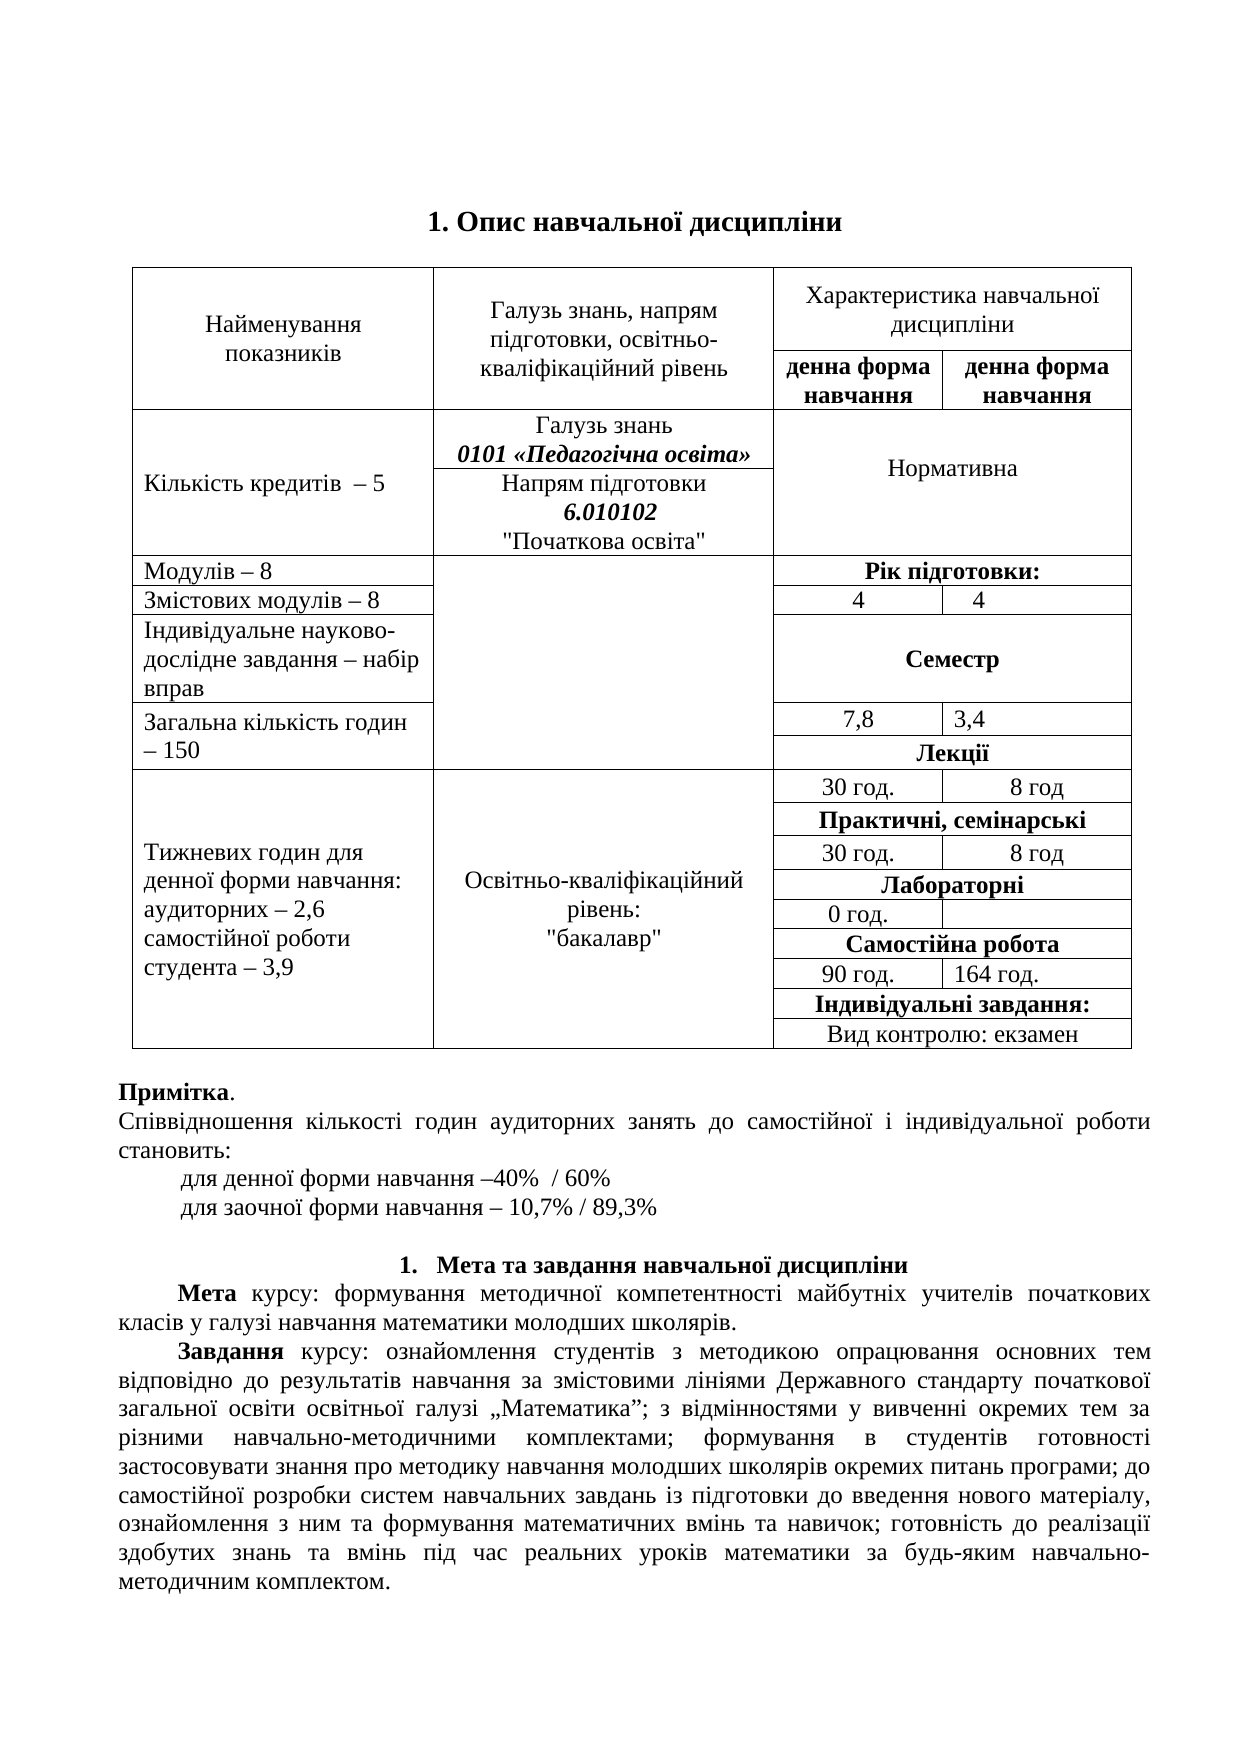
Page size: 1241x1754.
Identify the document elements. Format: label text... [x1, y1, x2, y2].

text Завдання курсу: ознайомлення студентів з методикою опрацювання основних тем відповідно до результатів навчання за змістовими лініями Державного стандарту початкової загальної освіти освітньої галузі „Математика”; з відмінностями у вивченні окремих тем за різними навчально-методичними комплектами; формування в студентів готовності застосовувати знання про методику навчання молодших школярів окремих питань програми; до самостійної розробки систем навчальних завдань із підготовки до введення нового матеріалу, ознайомлення з ним та формування математичних вмінь та навичок; готовність до реалізації здобутих знань та вмінь під час реальних уроків математики за будь-яким навчально-методичним комплектом. [118, 1336, 1152, 1595]
table_cell [434, 556, 773, 769]
table_cell 8 год [943, 836, 1131, 869]
table_cell 0 год. [774, 900, 942, 928]
table_cell Лабораторні [774, 870, 1131, 898]
table_cell 90 год. [774, 959, 942, 988]
table_cell Освітньо-кваліфікаційний рівень: "бакалавр" [434, 770, 773, 1047]
table_cell Індивідуальне науково-дослідне завдання – набір вправ [133, 615, 433, 702]
table_cell Вид контролю: екзамен [774, 1019, 1131, 1047]
table_cell Лекції [774, 736, 1131, 769]
table_cell Загальна кількість годин – 150 [133, 703, 433, 769]
table_cell Практичні, семінарські [774, 803, 1131, 835]
table_cell Індивідуальні завдання: [774, 989, 1131, 1018]
table_cell Семестр [774, 615, 1131, 702]
table_cell Самостійна робота [774, 929, 1131, 958]
list Мета курсу: формування методичної компетентності майбутніх учителів початкових класів у галузі навчання математики молодших школярів. [118, 1278, 1152, 1336]
table_cell Модулів – 8 [133, 556, 433, 584]
table_header Найменування показників [133, 268, 433, 409]
table_header Галузь знань, напрям підготовки, освітньо-кваліфікаційний рівень [434, 268, 773, 409]
list Мета та завдання навчальної дисципліни [156, 1250, 1152, 1278]
table_cell денна форма навчання [943, 351, 1131, 409]
table_header Характеристика навчальної дисципліни [774, 268, 1131, 350]
text для заочної форми навчання – 10,7% / 89,3% [118, 1192, 1152, 1221]
table_cell Галузь знань 0101 «Педагогічна освіта» [434, 410, 773, 467]
text 1. Опис навчальної дисципліни [118, 204, 1152, 238]
table_cell [943, 900, 1131, 928]
table_cell Тижневих годин для денної форми навчання: аудиторних – 2,6 самостійної роботи студента – 3,9 [133, 770, 433, 1047]
text для денної форми навчання –40% / 60% [118, 1163, 1152, 1192]
table_cell 8 год [943, 770, 1131, 802]
table_cell 30 год. [774, 770, 942, 802]
table_cell Рік підготовки: [774, 556, 1131, 584]
table_cell Кількість кредитів – 5 [133, 410, 433, 555]
table_cell Напрям підготовки 6.010102 "Початкова освіта" [434, 469, 773, 555]
text Співвідношення кількості годин аудиторних занять до самостійної і індивідуальної роботи становить: [118, 1106, 1152, 1163]
table_cell 4 [774, 586, 942, 614]
table_cell Змістових модулів – 8 [133, 586, 433, 614]
table_cell 164 год. [943, 959, 1131, 988]
text Примітка. [118, 1077, 1152, 1106]
table_cell 7,8 [774, 703, 942, 735]
table_cell Нормативна [774, 410, 1131, 555]
table_cell денна форма навчання [774, 351, 942, 409]
table_cell 3,4 [943, 703, 1131, 735]
table_cell 4 [943, 586, 1131, 614]
table_cell 30 год. [774, 836, 942, 869]
